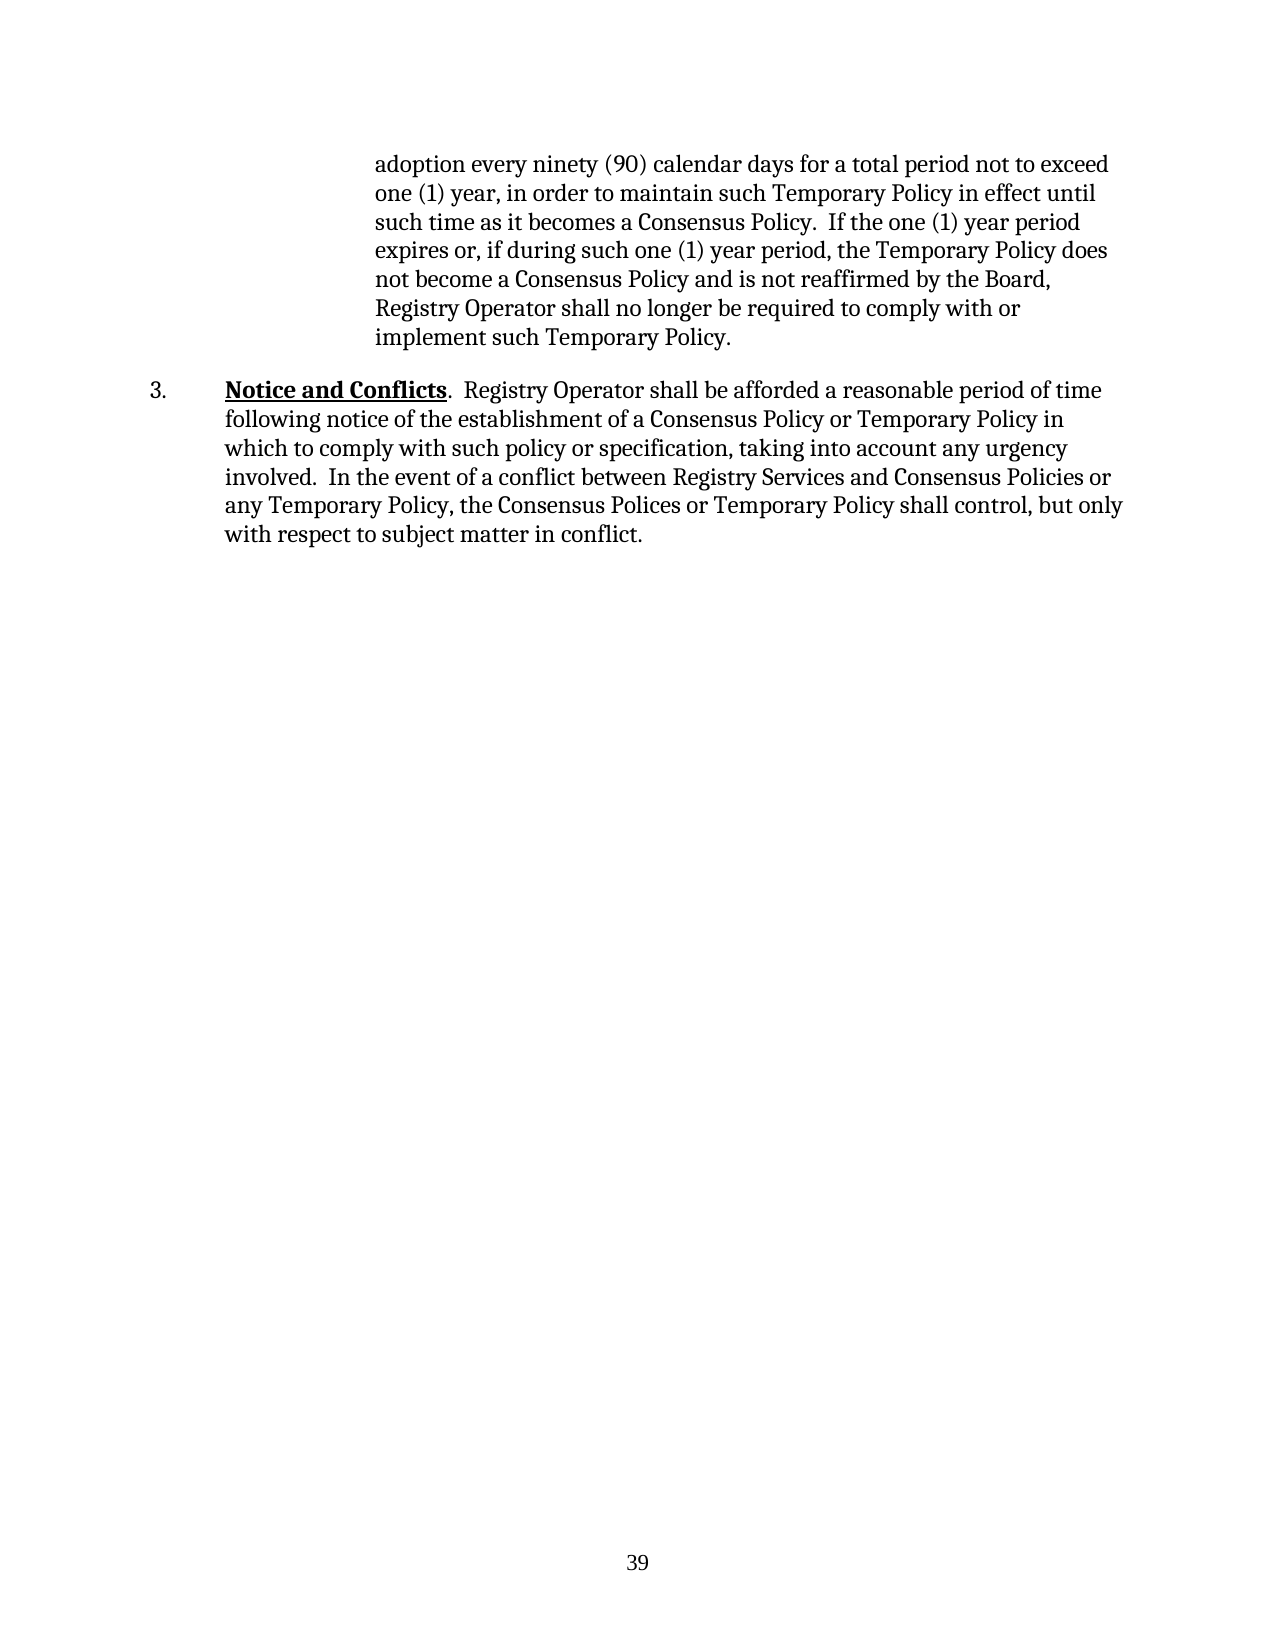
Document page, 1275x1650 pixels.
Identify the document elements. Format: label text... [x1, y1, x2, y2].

text Notice and Conflicts. Registry Operator shall be afforded a reasonable period of time following notice of the establishment of a Consensus Policy or Temporary Policy in which to comply with such policy or specification, taking into account any urgency involved. In the event of a conflict between Registry Services and Consensus Policies or any Temporary Policy, the Consensus Polices or Temporary Policy shall control, but only with respect to subject matter in conflict. [150, 376, 1125, 549]
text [300, 150, 1125, 351]
